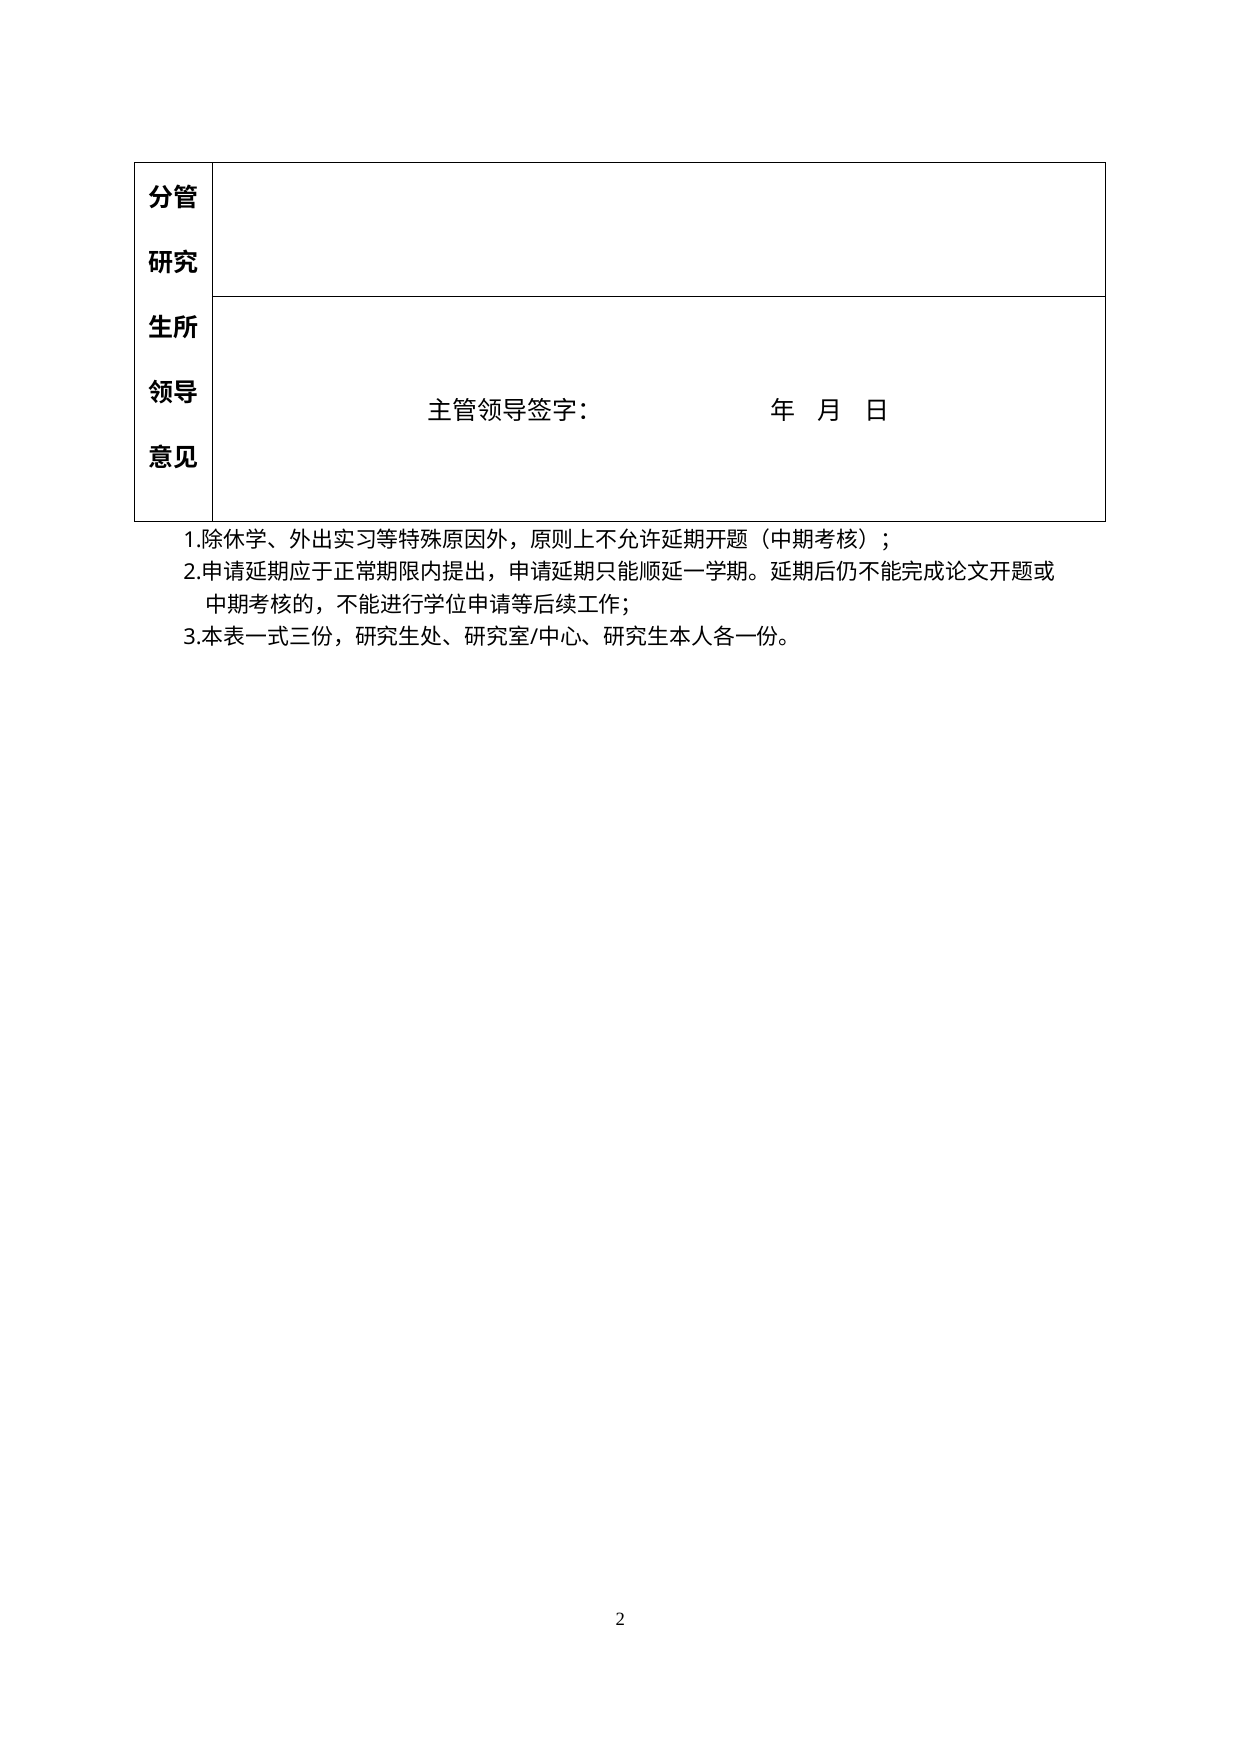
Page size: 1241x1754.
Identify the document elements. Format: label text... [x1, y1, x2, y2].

text 3.本表一式三份，研究生处、研究室/中心、研究生本人各一份。 [183, 619, 1057, 652]
table_cell 分管研究生所领导意见 [135, 163, 212, 521]
table_cell [213, 163, 1105, 296]
text 1.除休学、外出实习等特殊原因外，原则上不允许延期开题（中期考核）； [183, 522, 1057, 554]
text 2.申请延期应于正常期限内提出，申请延期只能顺延一学期。延期后仍不能完成论文开题或中期考核的，不能进行学位申请等后续工作； [183, 554, 1057, 619]
table_cell 主管领导签字： 年 月 日 [213, 297, 1105, 521]
